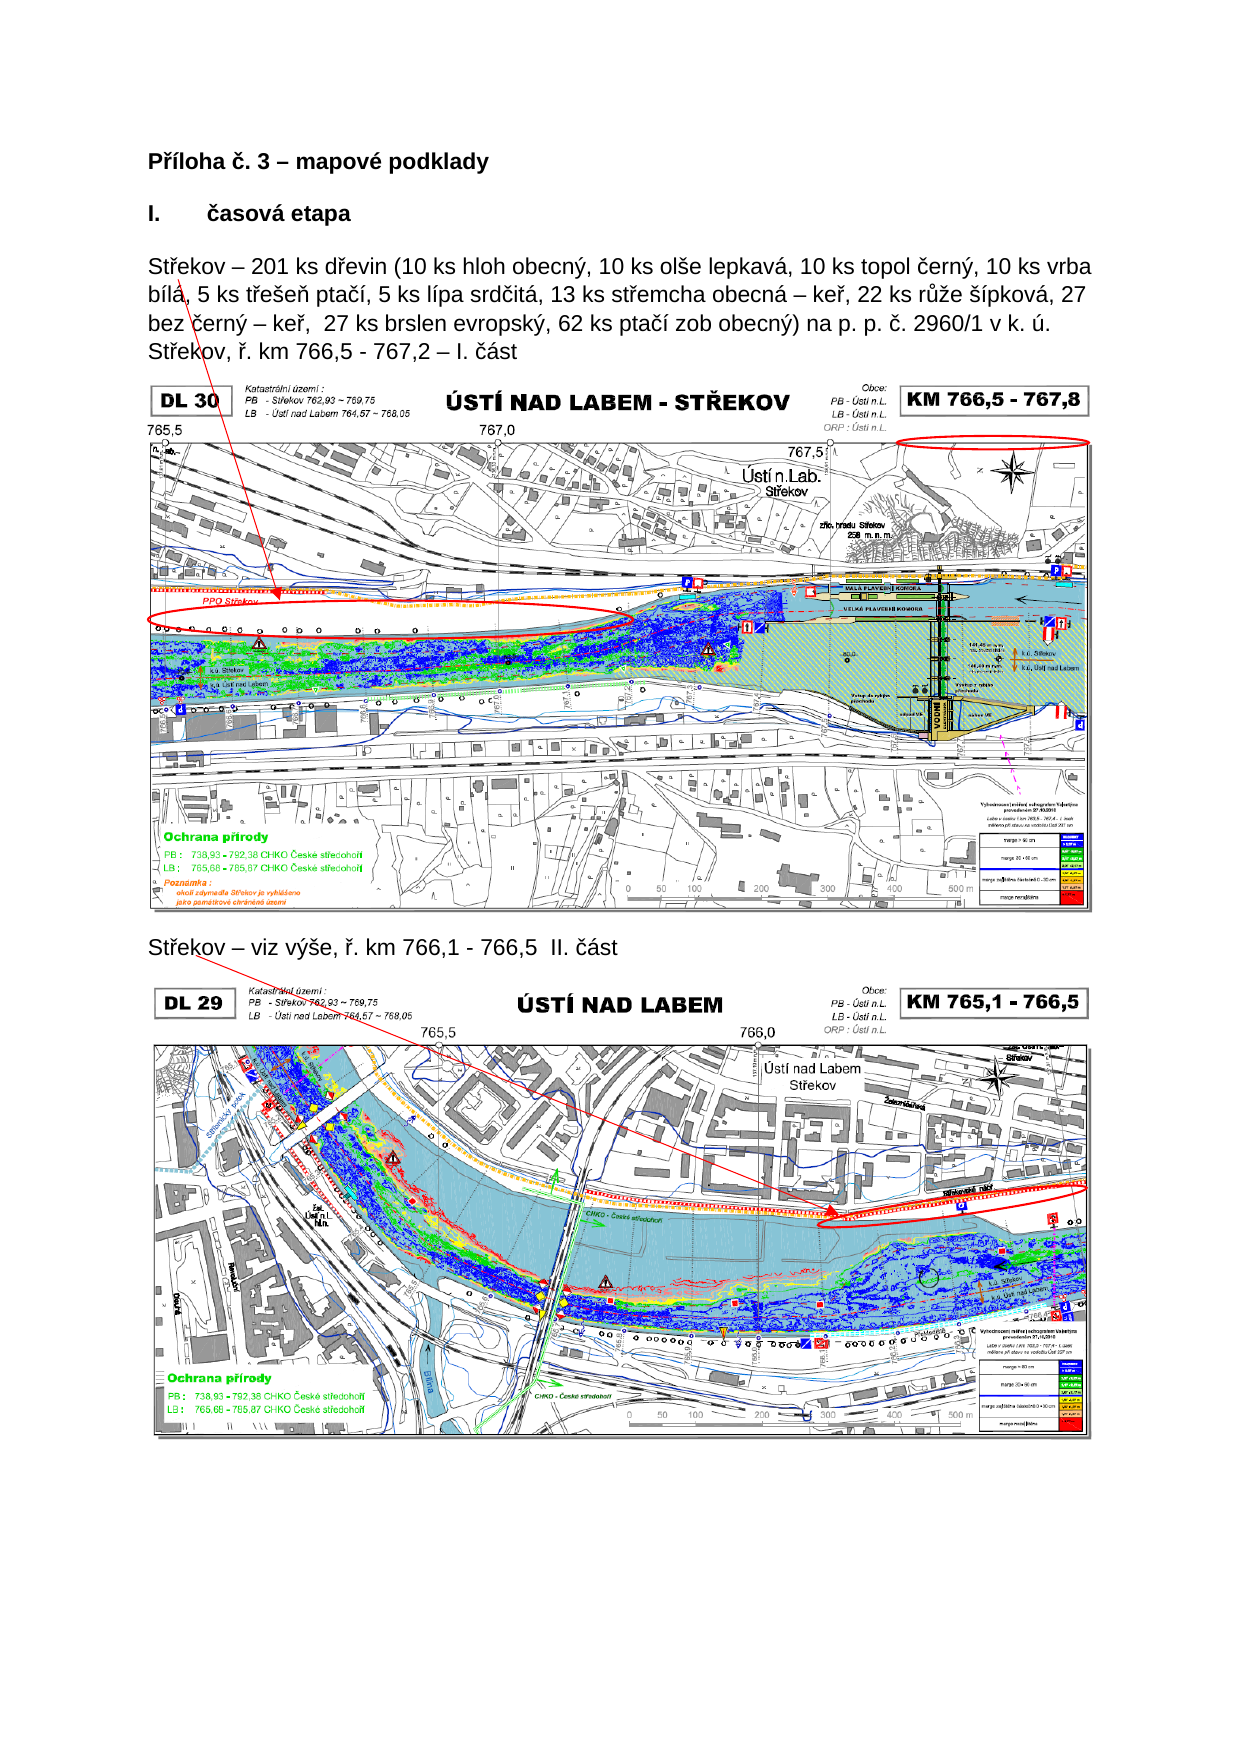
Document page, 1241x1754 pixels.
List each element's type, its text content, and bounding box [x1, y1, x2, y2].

text Střekov – 201 ks dřevin (10 ks hloh obecný, 10 ks olše lepkavá, 10 ks topol černý, 10 ks vrba bílá, 5 ks třešeň ptačí, 5 ks lípa srdčitá, 13 ks střemcha obecná – keř, 22 ks růže šípková, 27 bez černý – keř, 27 ks brslen evropský, 62 ks ptačí zob obecný) na p. p. č. 2960/1 v k. ú. Střekov, ř. km 766,5 - 767,2 – I. část [148, 253, 1093, 365]
picture [147, 383, 279, 617]
text Příloha č. 3 – mapové podklady [148, 148, 1093, 174]
picture [150, 602, 631, 637]
list časová etapa [148, 200, 1093, 227]
picture [821, 1187, 1083, 1226]
text Střekov – viz výše, ř. km 766,1 - 766,5 II. část [148, 934, 1093, 960]
picture [147, 383, 1093, 915]
picture [147, 978, 1093, 1444]
